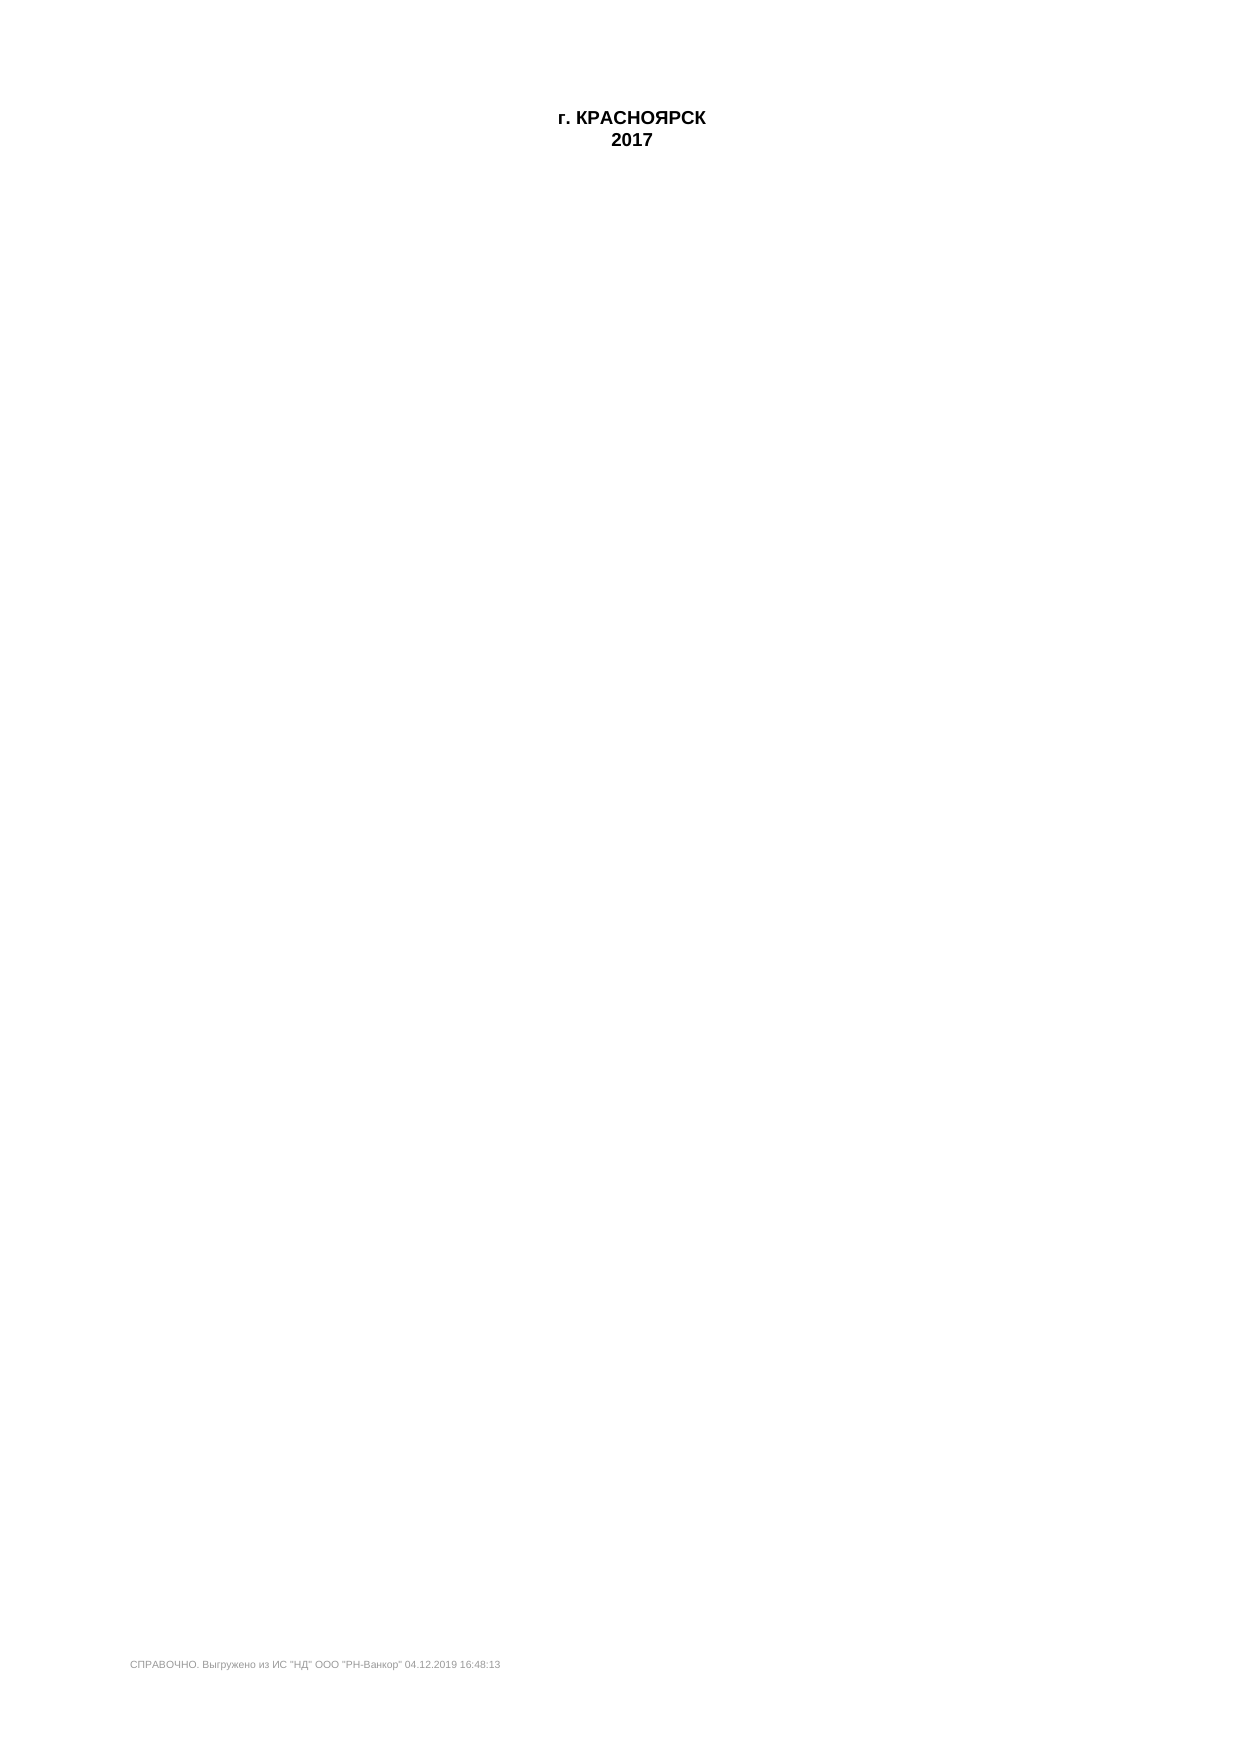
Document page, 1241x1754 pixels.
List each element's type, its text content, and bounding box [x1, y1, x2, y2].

text г. КРАСНОЯРСК [130, 107, 1134, 128]
text 2017 [130, 128, 1134, 150]
